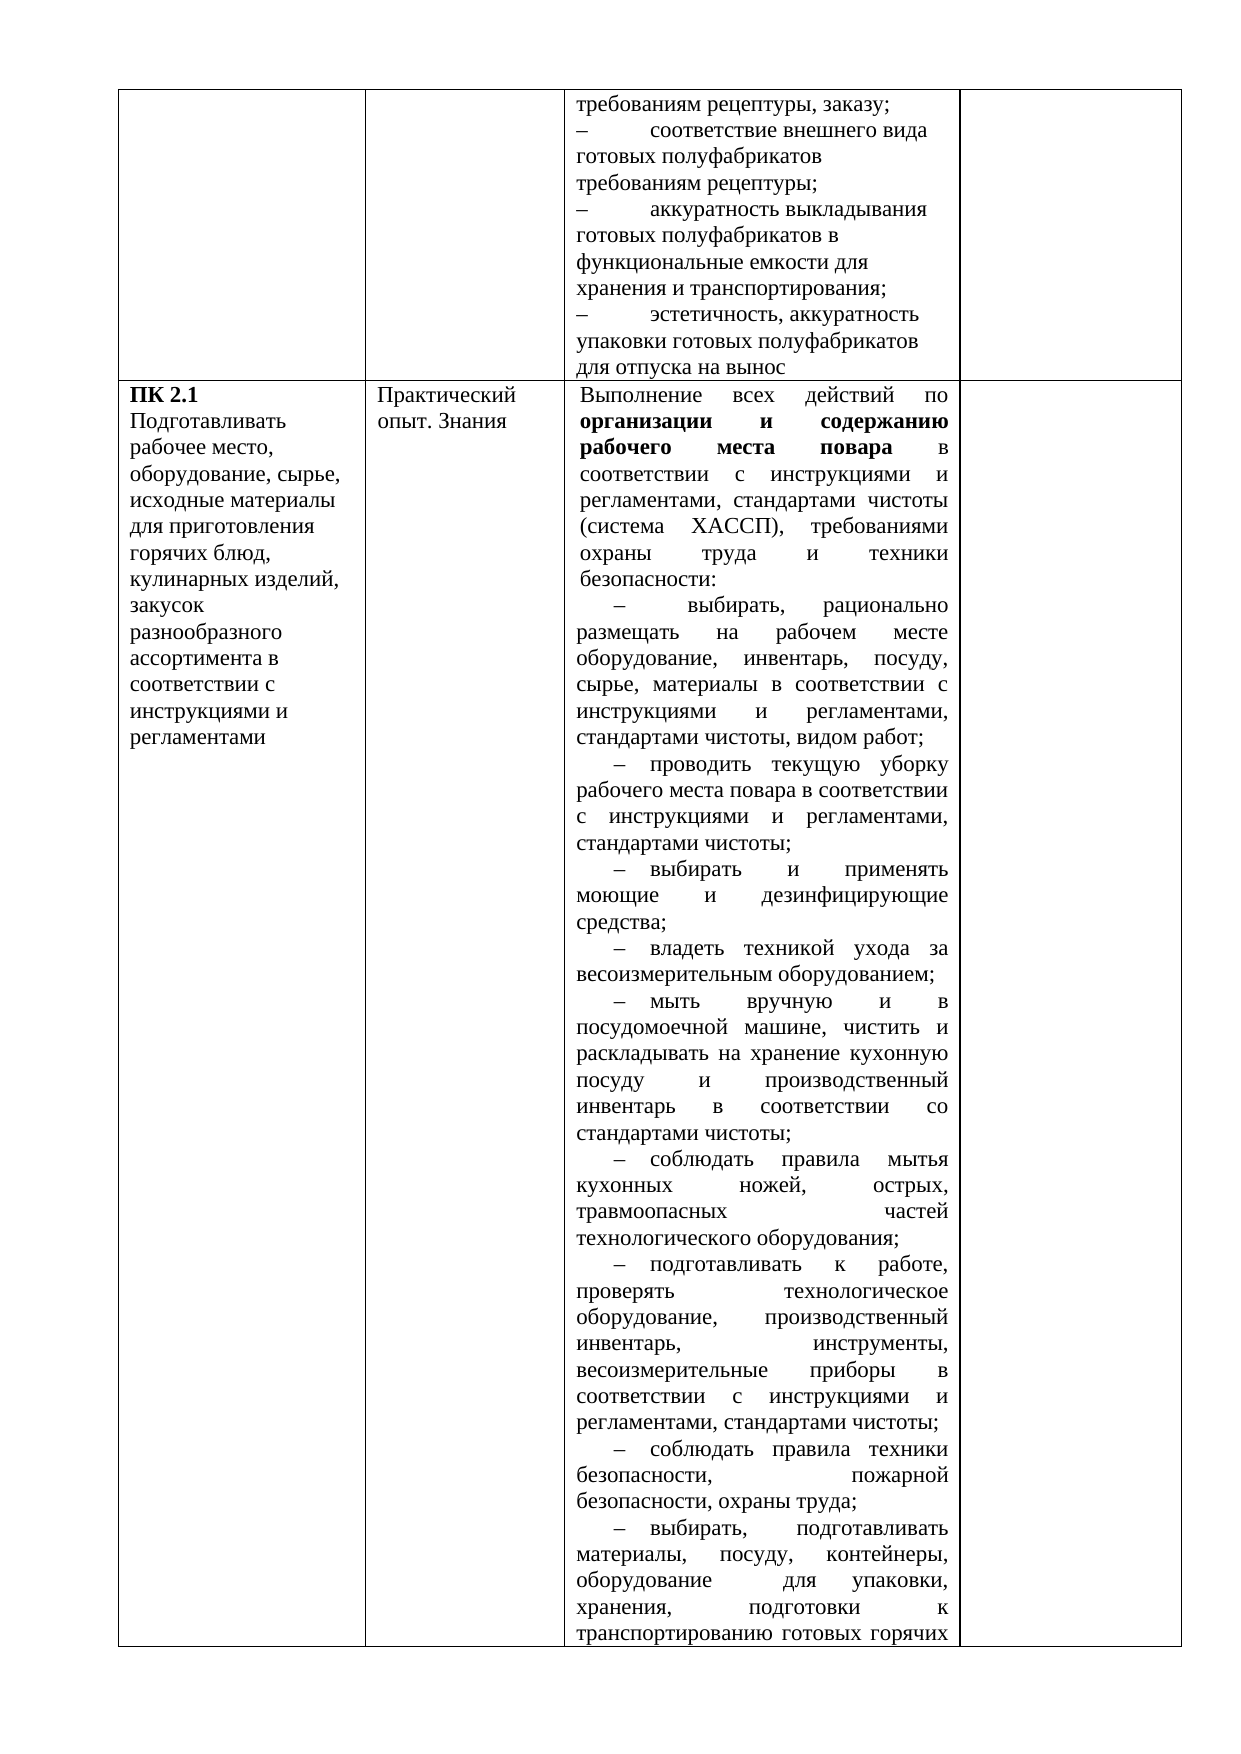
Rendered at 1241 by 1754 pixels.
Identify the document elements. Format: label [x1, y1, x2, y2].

table_cell [961, 381, 1181, 1646]
table_cell [565, 381, 959, 1646]
table_cell [565, 90, 959, 379]
table_cell [119, 381, 365, 1646]
table_cell [119, 90, 365, 379]
table_cell [366, 381, 564, 1646]
table_cell [366, 90, 564, 379]
